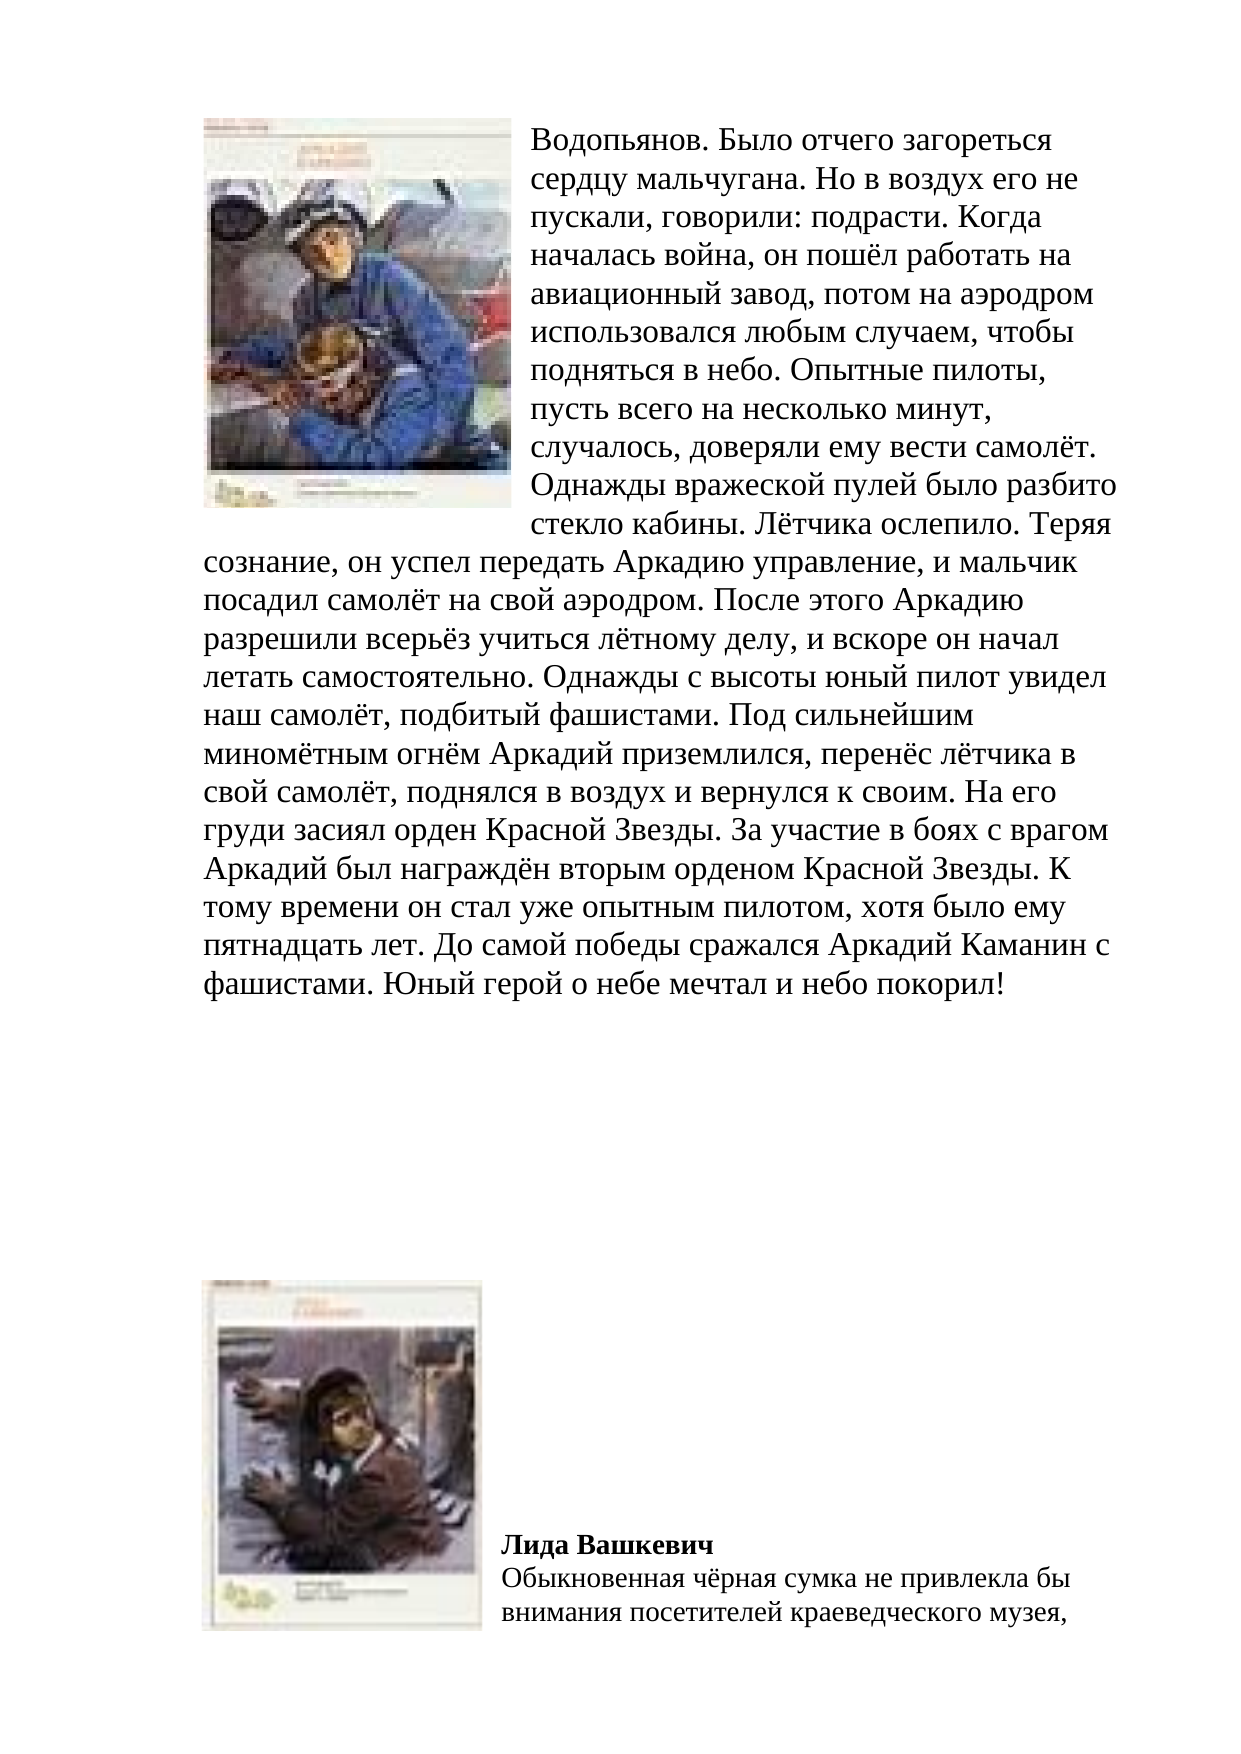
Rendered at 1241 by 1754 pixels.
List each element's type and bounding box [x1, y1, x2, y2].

picture [203, 118, 512, 508]
table_cell [202, 118, 1127, 1636]
picture [201, 1280, 483, 1631]
